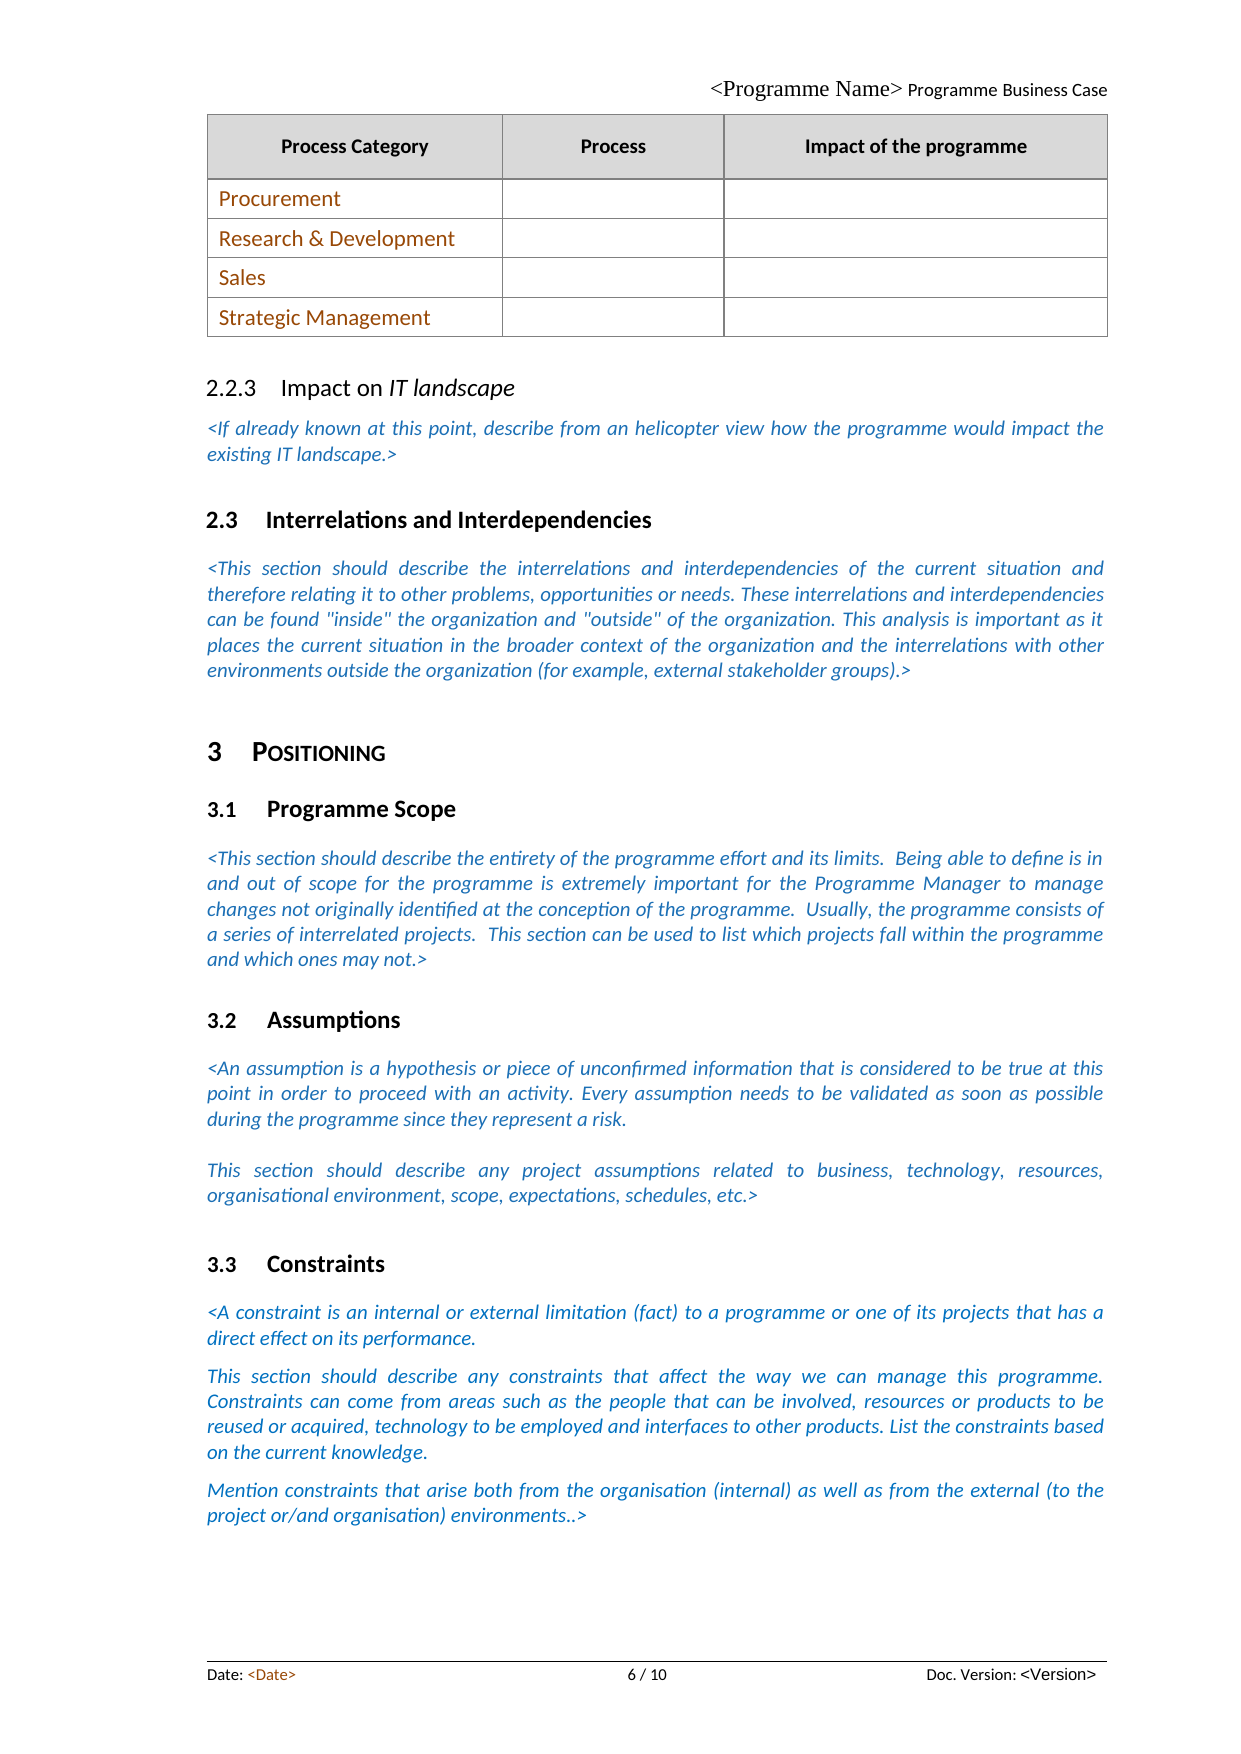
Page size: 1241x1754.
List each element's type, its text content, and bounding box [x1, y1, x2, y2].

subtitle Programme Scope [207, 794, 1107, 824]
text <This section should describe the entirety of the programme effort and its limits. Being able to define is in and out of scope for the programme is extremely important for the Programme Manager to manage changes not originally identified at the conception of the programme. Usually, the programme consists of a series of interrelated projects. This section can be used to list which projects fall within the programme and which ones may not.> [207, 845, 1107, 972]
text <If already known at this point, describe from an helicopter view how the programme would impact the existing IT landscape.> [207, 415, 1107, 466]
table_cell [725, 258, 1107, 296]
table_cell Sales [208, 258, 502, 296]
subtitle Interrelations and Interdependencies [206, 504, 1107, 535]
text This section should describe any project assumptions related to business, technology, resources, organisational environment, scope, expectations, schedules, etc.> [207, 1157, 1107, 1208]
table_cell [503, 180, 723, 217]
subtitle Assumptions [207, 1004, 1107, 1034]
subtitle Impact on IT landscape [206, 372, 1107, 403]
table_cell [725, 298, 1107, 336]
text <An assumption is a hypothesis or piece of unconfirmed information that is considered to be true at this point in order to proceed with an activity. Every assumption needs to be validated as soon as possible during the programme since they represent a risk. [207, 1055, 1107, 1131]
text This section should describe any constraints that affect the way we can manage this programme. Constraints can come from areas such as the people that can be involved, resources or products to be reused or acquired, technology to be employed and interfaces to other products. List the constraints based on the current knowledge. [207, 1363, 1107, 1464]
table_header Impact of the programme [725, 115, 1107, 178]
text Mention constraints that arise both from the organisation (internal) as well as from the external (to the project or/and organisation) environments..> [207, 1477, 1107, 1528]
table_cell [503, 298, 723, 336]
table_header Process Category [208, 115, 502, 178]
text <This section should describe the interrelations and interdependencies of the current situation and therefore relating it to other problems, opportunities or needs. These interrelations and interdependencies can be found "inside" the organization and "outside" of the organization. This analysis is important as it places the current situation in the broader context of the organization and the interrelations with other environments outside the organization (for example, external stakeholder groups).> [207, 556, 1107, 683]
table_cell [725, 180, 1107, 217]
subtitle Positioning [207, 733, 1107, 769]
table_header Process [503, 115, 723, 178]
table_cell [725, 219, 1107, 257]
table_cell Research & Development [208, 219, 502, 257]
subtitle Constraints [207, 1248, 1107, 1279]
table_cell [503, 219, 723, 257]
table_cell Strategic Management [208, 298, 502, 336]
text <A constraint is an internal or external limitation (fact) to a programme or one of its projects that has a direct effect on its performance. [207, 1299, 1107, 1350]
table_cell [503, 258, 723, 296]
table_cell Procurement [208, 180, 502, 217]
